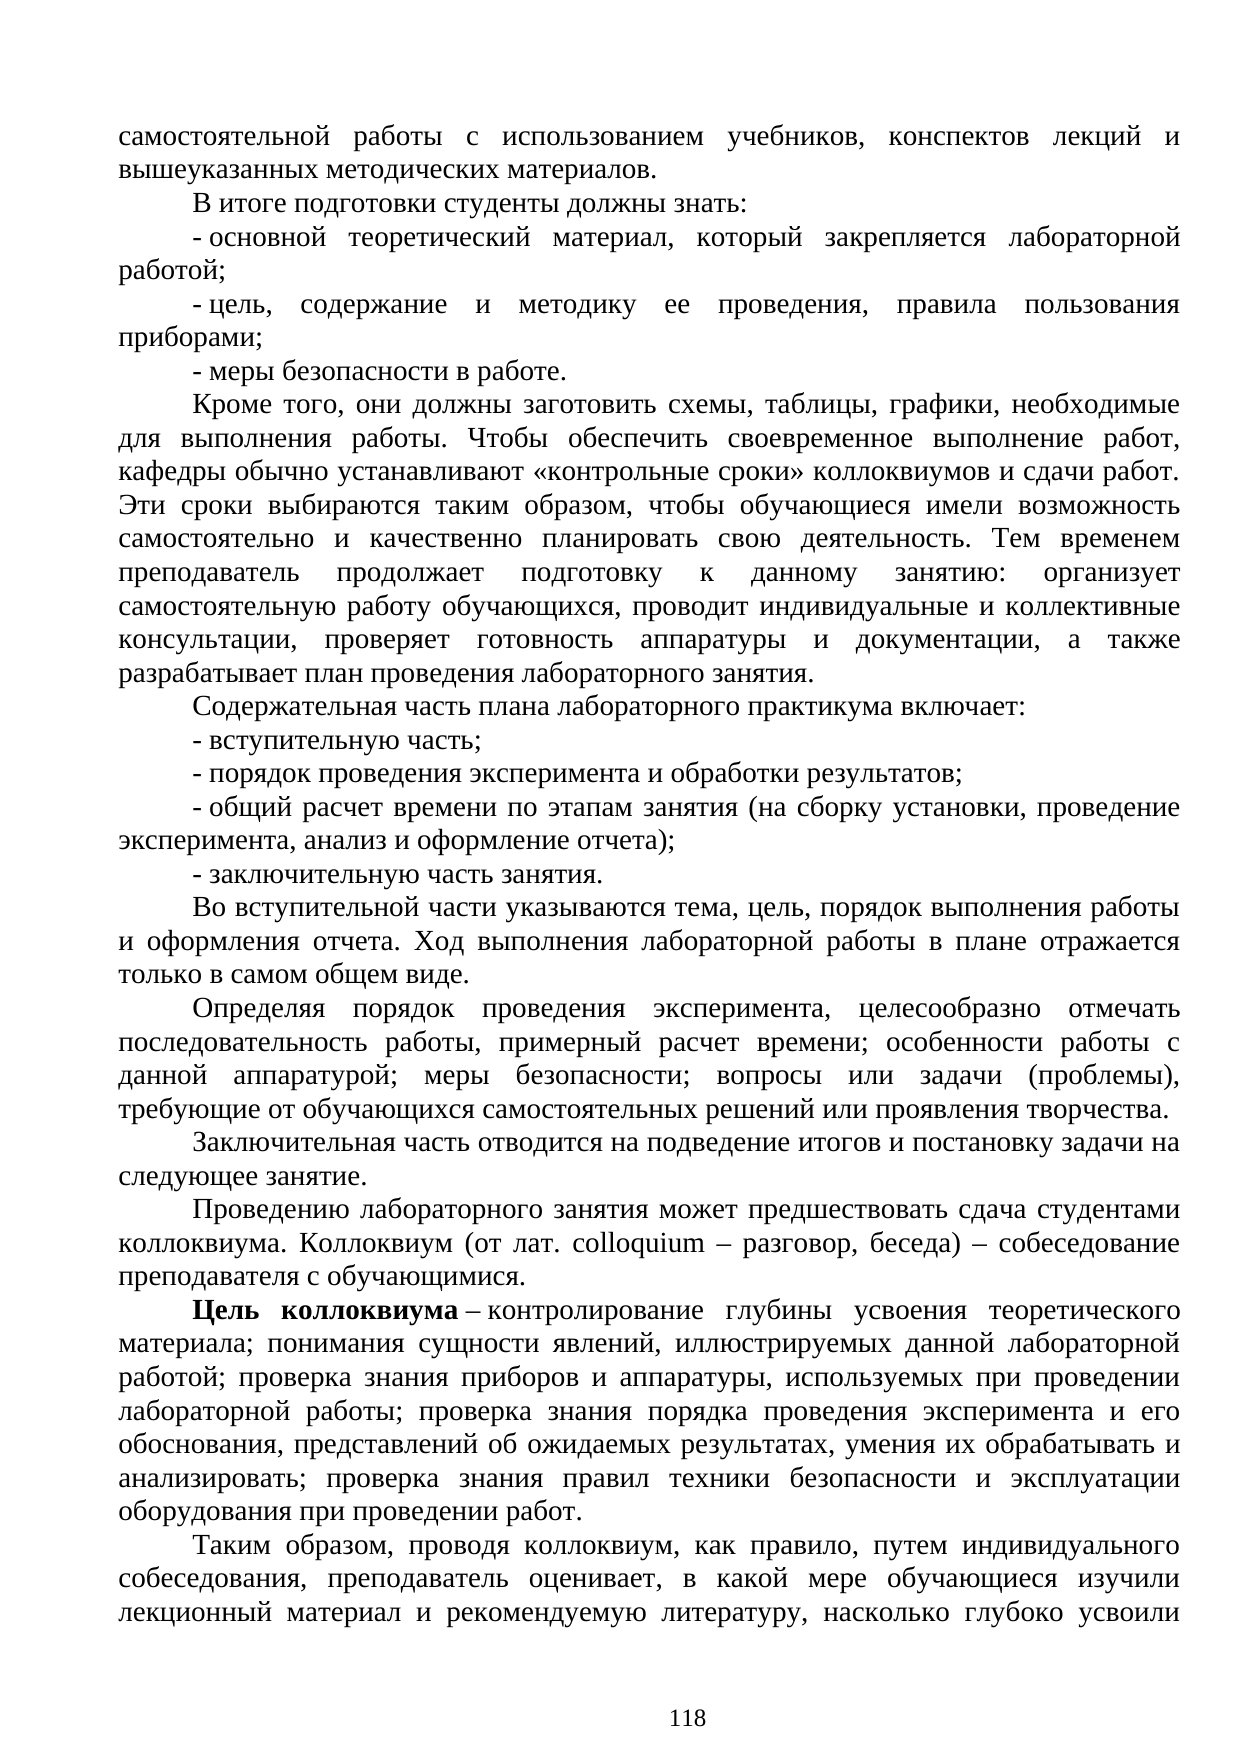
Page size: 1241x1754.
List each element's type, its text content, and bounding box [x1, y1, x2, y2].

text В итоге подготовки студенты должны знать: [118, 185, 1181, 219]
text Содержательная часть плана лабораторного практикума включает: [118, 688, 1181, 722]
text - заключительную часть занятия. [118, 856, 1181, 889]
text Проведению лабораторного занятия может предшествовать сдача студентами коллоквиума. Коллоквиум (от лат. colloquium – разговор, беседа) – собеседование преподавателя с обучающимися. [118, 1191, 1181, 1292]
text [118, 118, 1181, 185]
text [118, 1527, 1181, 1627]
text Во вступительной части указываются тема, цель, порядок выполнения работы и оформления отчета. Ход выполнения лабораторной работы в плане отражается только в самом общем виде. [118, 889, 1181, 990]
text - цель, содержание и методику ее проведения, правила пользования приборами; [118, 286, 1181, 353]
text - основной теоретический материал, который закрепляется лабораторной работой; [118, 219, 1181, 286]
text Цель коллоквиума – контролирование глубины усвоения теоретического материала; понимания сущности явлений, иллюстрируемых данной лабораторной работой; проверка знания приборов и аппаратуры, используемых при проведении лабораторной работы; проверка знания порядка проведения эксперимента и его обоснования, представлений об ожидаемых результатах, умения их обрабатывать и анализировать; проверка знания правил техники безопасности и эксплуатации оборудования при проведении работ. [118, 1292, 1181, 1527]
text Кроме того, они должны заготовить схемы, таблицы, графики, необходимые для выполнения работы. Чтобы обеспечить своевременное выполнение работ, кафедры обычно устанавливают «контрольные сроки» коллоквиумов и сдачи работ. Эти сроки выбираются таким образом, чтобы обучающиеся имели возможность самостоятельно и качественно планировать свою деятельность. Тем временем преподаватель продолжает подготовку к данному занятию: организует самостоятельную работу обучающихся, проводит индивидуальные и коллективные консультации, проверяет готовность аппаратуры и документации, а также разрабатывает план проведения лабораторного занятия. [118, 386, 1181, 688]
text Заключительная часть отводится на подведение итогов и постановку задачи на следующее занятие. [118, 1124, 1181, 1191]
text - порядок проведения эксперимента и обработки результатов; [118, 755, 1181, 789]
text Определяя порядок проведения эксперимента, целесообразно отмечать последовательность работы, примерный расчет времени; особенности работы с данной аппаратурой; меры безопасности; вопросы или задачи (проблемы), требующие от обучающихся самостоятельных решений или проявления творчества. [118, 990, 1181, 1124]
text - общий расчет времени по этапам занятия (на сборку установки, проведение эксперимента, анализ и оформление отчета); [118, 789, 1181, 856]
text - меры безопасности в работе. [118, 353, 1181, 386]
text - вступительную часть; [118, 722, 1181, 755]
